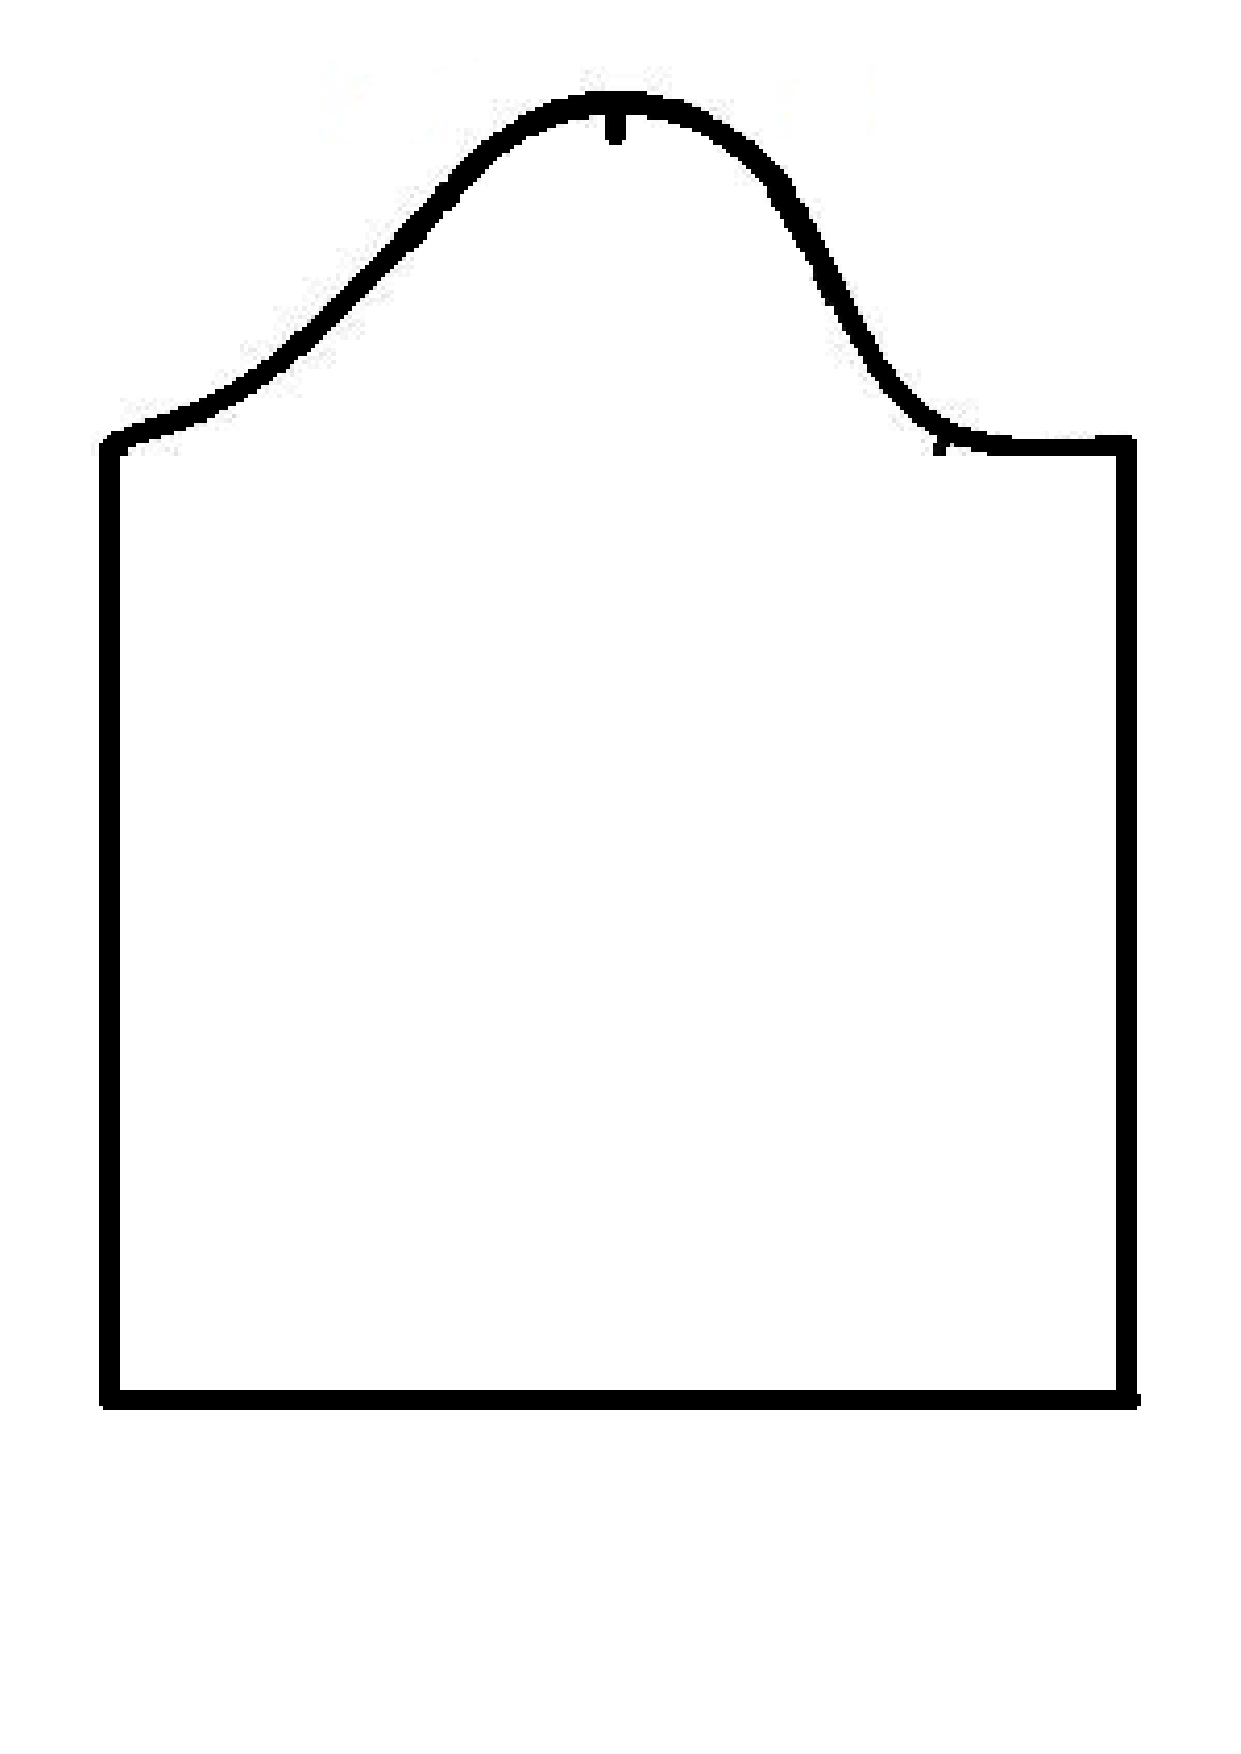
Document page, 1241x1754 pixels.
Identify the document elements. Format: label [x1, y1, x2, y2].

picture [59, 59, 1170, 1441]
